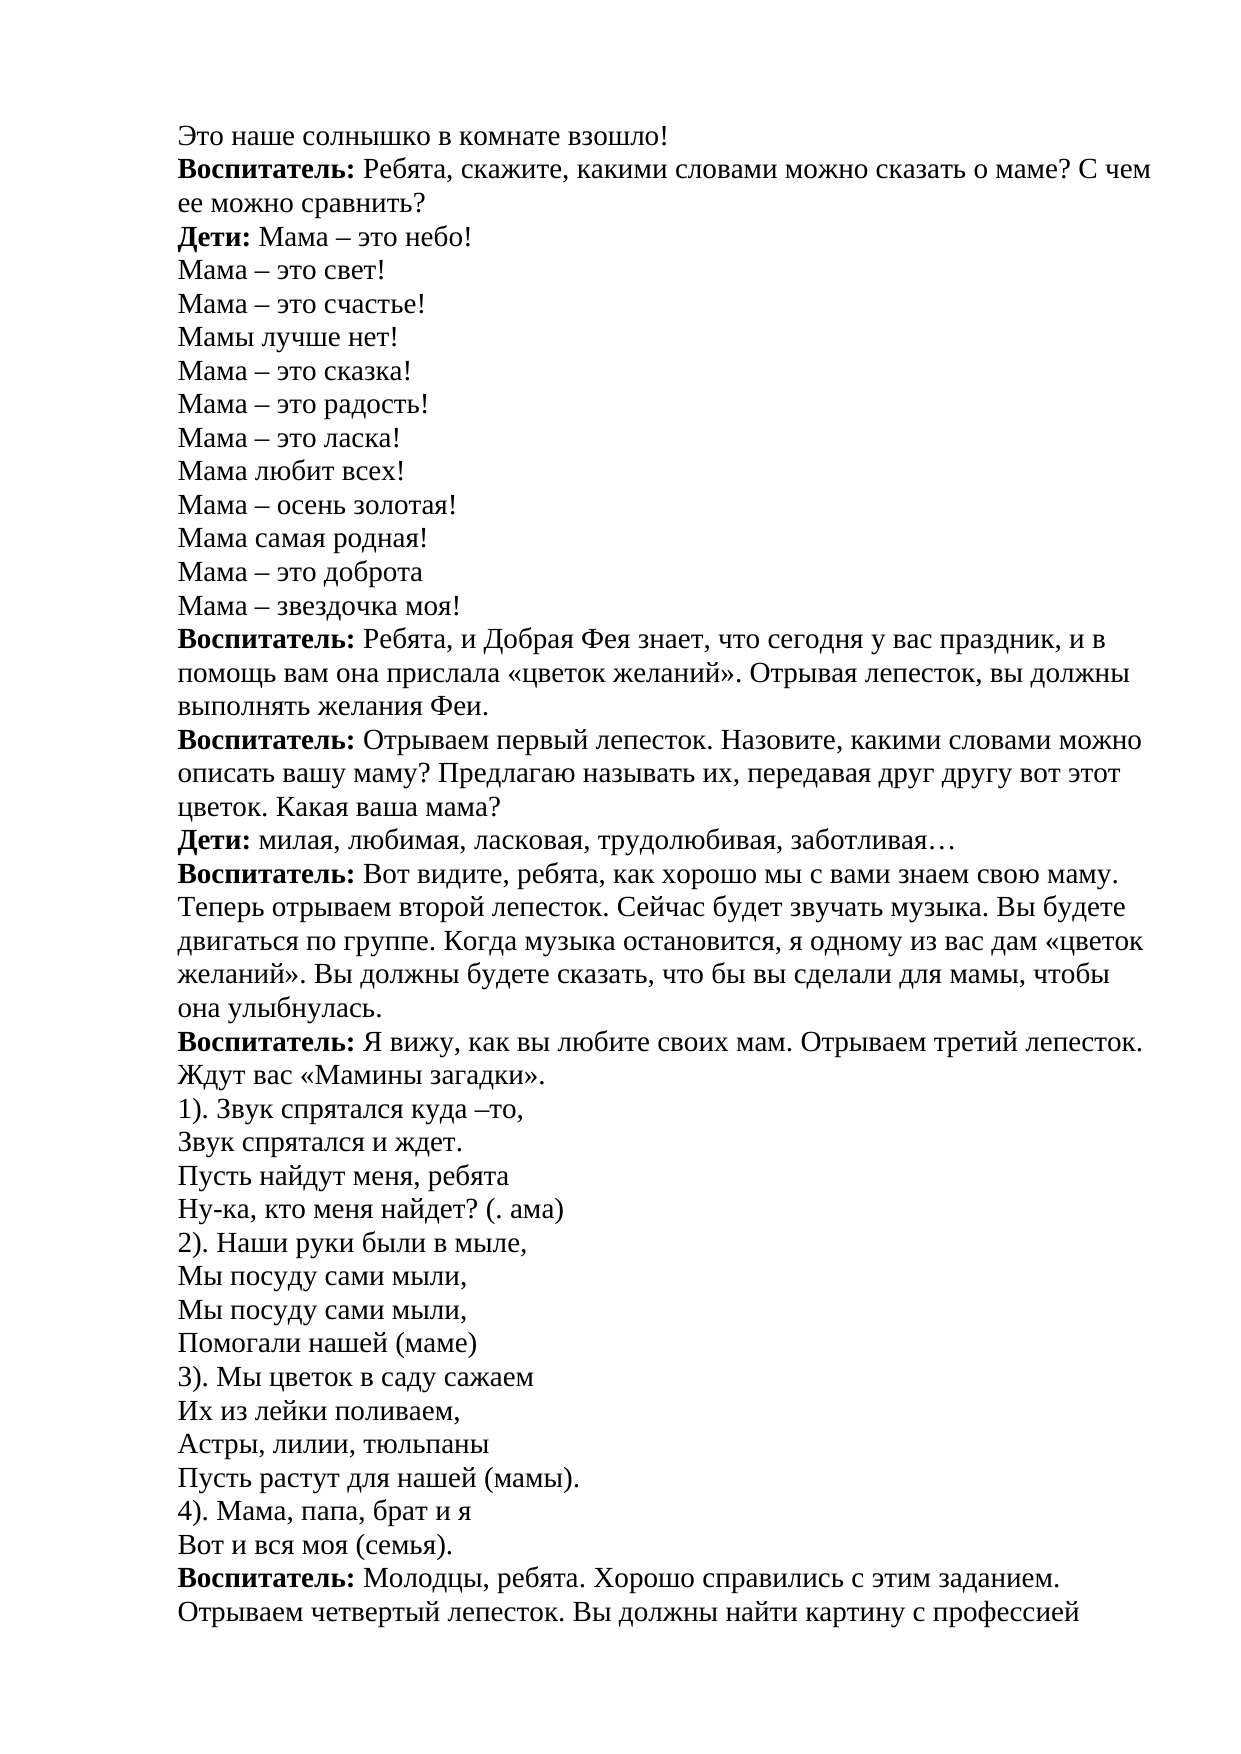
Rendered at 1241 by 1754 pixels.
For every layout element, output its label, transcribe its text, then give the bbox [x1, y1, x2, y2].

text Воспитатель: Отрываем первый лепесток. Назовите, какими словами можно описать вашу маму? Предлагаю называть их, передавая друг другу вот этот цветок. Какая ваша мама? [177, 722, 1152, 822]
text Воспитатель: Я вижу, как вы любите своих мам. Отрываем третий лепесток. Ждут вас «Мамины загадки». [177, 1024, 1152, 1091]
text Пусть растут для нашей (мамы). [177, 1460, 1152, 1493]
text Мама – это счастье! [177, 286, 1152, 319]
text Астры, лилии, тюльпаны [177, 1426, 1152, 1460]
text Дети: милая, любимая, ласковая, трудолюбивая, заботливая… [177, 822, 1152, 856]
text Дети: Мама – это небо! [177, 219, 1152, 252]
text Мама – осень золотая! [177, 487, 1152, 521]
text Это наше солнышко в комнате взошло! [177, 118, 1152, 152]
text Мама – это свет! [177, 252, 1152, 286]
text Воспитатель: Ребята, скажите, какими словами можно сказать о маме? С чем ее можно сравнить? [177, 152, 1152, 219]
text Пусть найдут меня, ребята [177, 1158, 1152, 1191]
text 2). Наши руки были в мыле, [177, 1225, 1152, 1258]
text 3). Мы цветок в саду сажаем [177, 1359, 1152, 1393]
text 4). Мама, папа, брат и я [177, 1493, 1152, 1527]
text Мамы лучше нет! [177, 319, 1152, 353]
text Мама самая родная! [177, 521, 1152, 554]
text Их из лейки поливаем, [177, 1393, 1152, 1426]
text Мама – звездочка моя! [177, 588, 1152, 621]
text Мама – это сказка! [177, 353, 1152, 386]
text Мама – это доброта [177, 554, 1152, 588]
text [177, 1560, 1152, 1627]
text 1). Звук спрятался куда –то, [177, 1091, 1152, 1124]
text Помогали нашей (маме) [177, 1326, 1152, 1359]
text Мама – это радость! [177, 386, 1152, 420]
text Воспитатель: Вот видите, ребята, как хорошо мы с вами знаем свою маму. Теперь отрываем второй лепесток. Сейчас будет звучать музыка. Вы будете двигаться по группе. Когда музыка остановится, я одному из вас дам «цветок желаний». Вы должны будете сказать, что бы вы сделали для мамы, чтобы она улыбнулась. [177, 856, 1152, 1024]
text Звук спрятался и ждет. [177, 1124, 1152, 1158]
text Мы посуду сами мыли, [177, 1292, 1152, 1326]
text Ну-ка, кто меня найдет? (. ама) [177, 1191, 1152, 1225]
text Вот и вся моя (семья). [177, 1527, 1152, 1560]
text Мама любит всех! [177, 453, 1152, 487]
text Воспитатель: Ребята, и Добрая Фея знает, что сегодня у вас праздник, и в помощь вам она прислала «цветок желаний». Отрывая лепесток, вы должны выполнять желания Феи. [177, 621, 1152, 722]
text Мы посуду сами мыли, [177, 1258, 1152, 1292]
text Мама – это ласка! [177, 420, 1152, 453]
